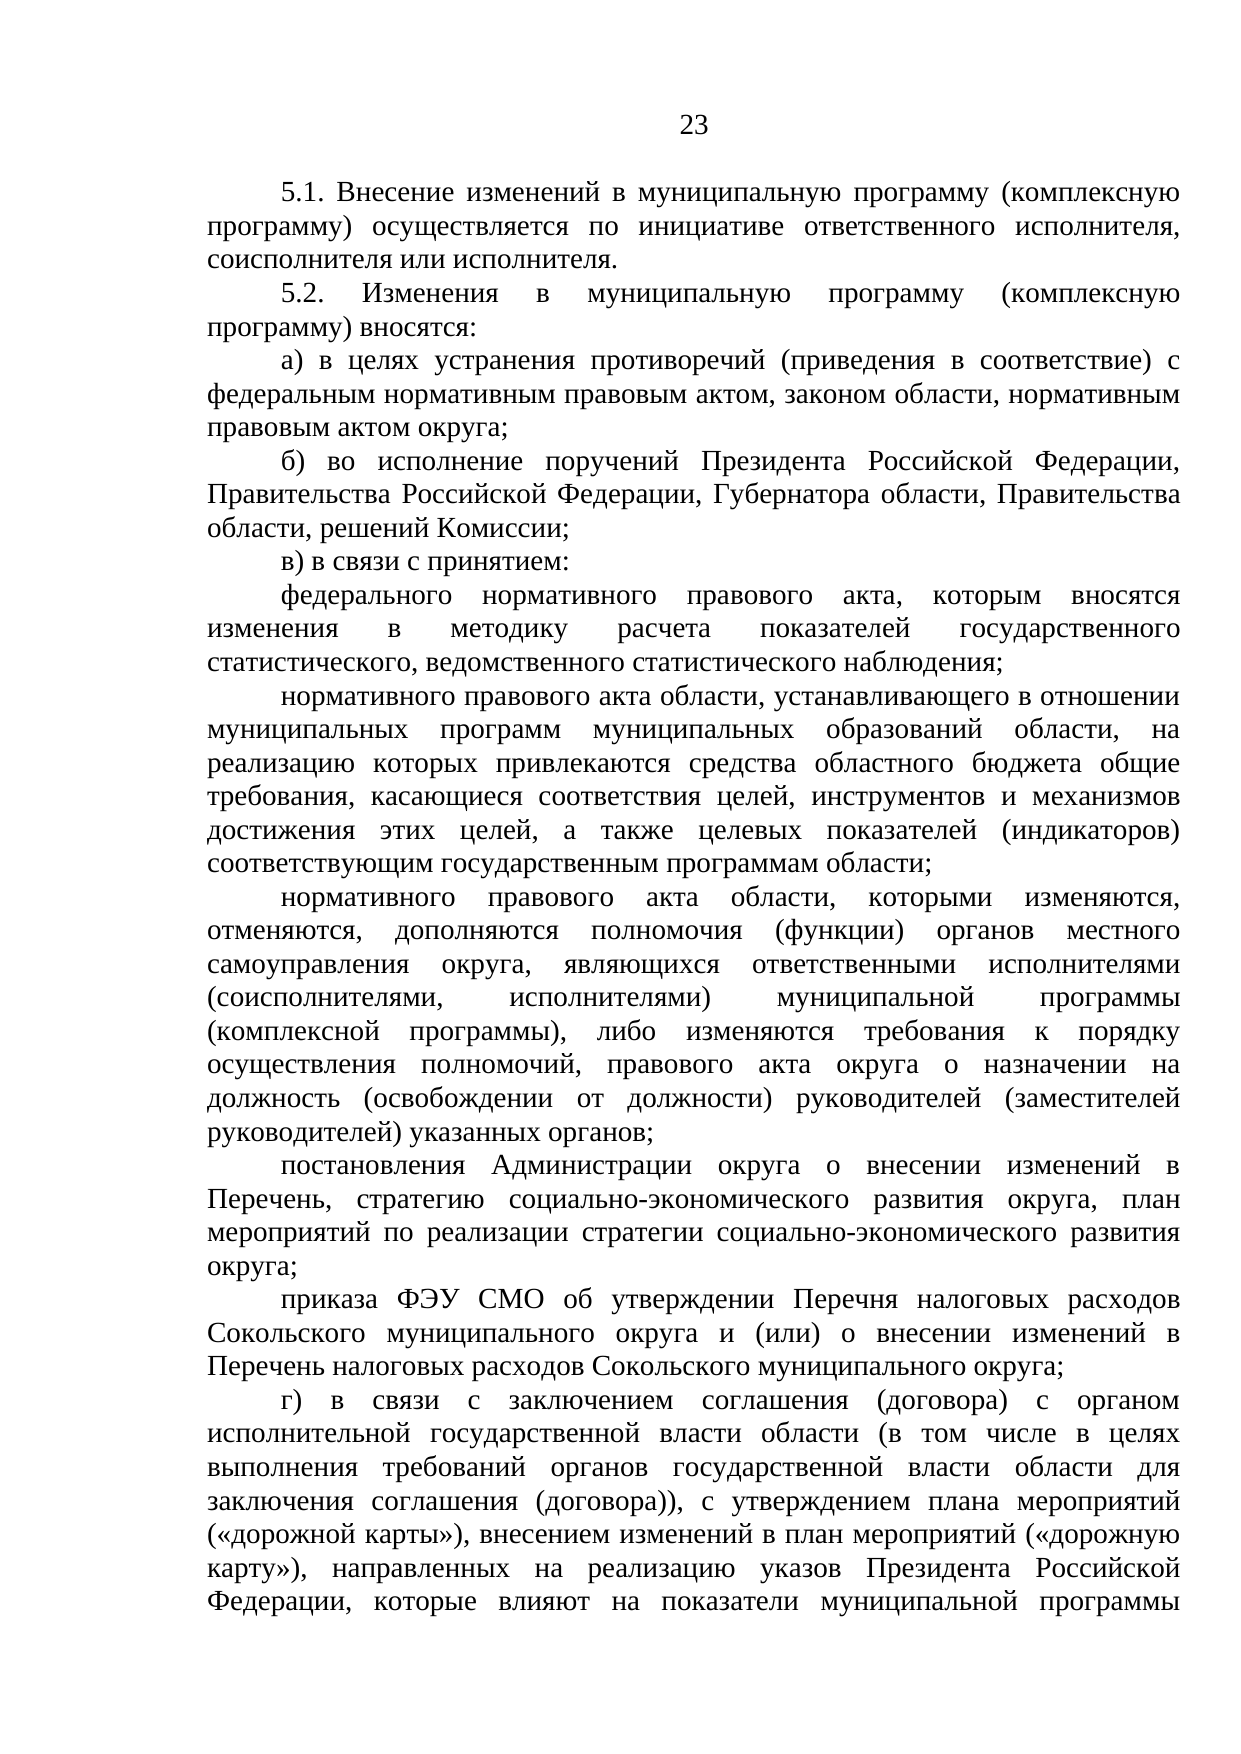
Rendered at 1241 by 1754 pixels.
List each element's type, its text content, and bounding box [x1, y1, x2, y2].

text в) в связи с принятием: [207, 543, 1181, 577]
text нормативного правового акта области, устанавливающего в отношении муниципальных программ муниципальных образований области, на реализацию которых привлекаются средства областного бюджета общие требования, касающиеся соответствия целей, инструментов и механизмов достижения этих целей, а также целевых показателей (индикаторов) соответствующим государственным программам области; [207, 678, 1181, 879]
text б) во исполнение поручений Президента Российской Федерации, Правительства Российской Федерации, Губернатора области, Правительства области, решений Комиссии; [207, 443, 1181, 543]
text приказа ФЭУ СМО об утверждении Перечня налоговых расходов Сокольского муниципального округа и (или) о внесении изменений в Перечень налоговых расходов Сокольского муниципального округа; [207, 1281, 1181, 1382]
text 5.1. Внесение изменений в муниципальную программу (комплексную программу) осуществляется по инициативе ответственного исполнителя, соисполнителя или исполнителя. [207, 174, 1181, 275]
text 5.2. Изменения в муниципальную программу (комплексную программу) вносятся: [207, 275, 1181, 342]
text нормативного правового акта области, которыми изменяются, отменяются, дополняются полномочия (функции) органов местного самоуправления округа, являющихся ответственными исполнителями (соисполнителями, исполнителями) муниципальной программы (комплексной программы), либо изменяются требования к порядку осуществления полномочий, правового акта округа о назначении на должность (освобождении от должности) руководителей (заместителей руководителей) указанных органов; [207, 879, 1181, 1147]
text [207, 1382, 1181, 1617]
text а) в целях устранения противоречий (приведения в соответствие) с федеральным нормативным правовым актом, законом области, нормативным правовым актом округа; [207, 342, 1181, 443]
text постановления Администрации округа о внесении изменений в Перечень, стратегию социально-экономического развития округа, план мероприятий по реализации стратегии социально-экономического развития округа; [207, 1147, 1181, 1281]
text федерального нормативного правового акта, которым вносятся изменения в методику расчета показателей государственного статистического, ведомственного статистического наблюдения; [207, 577, 1181, 678]
